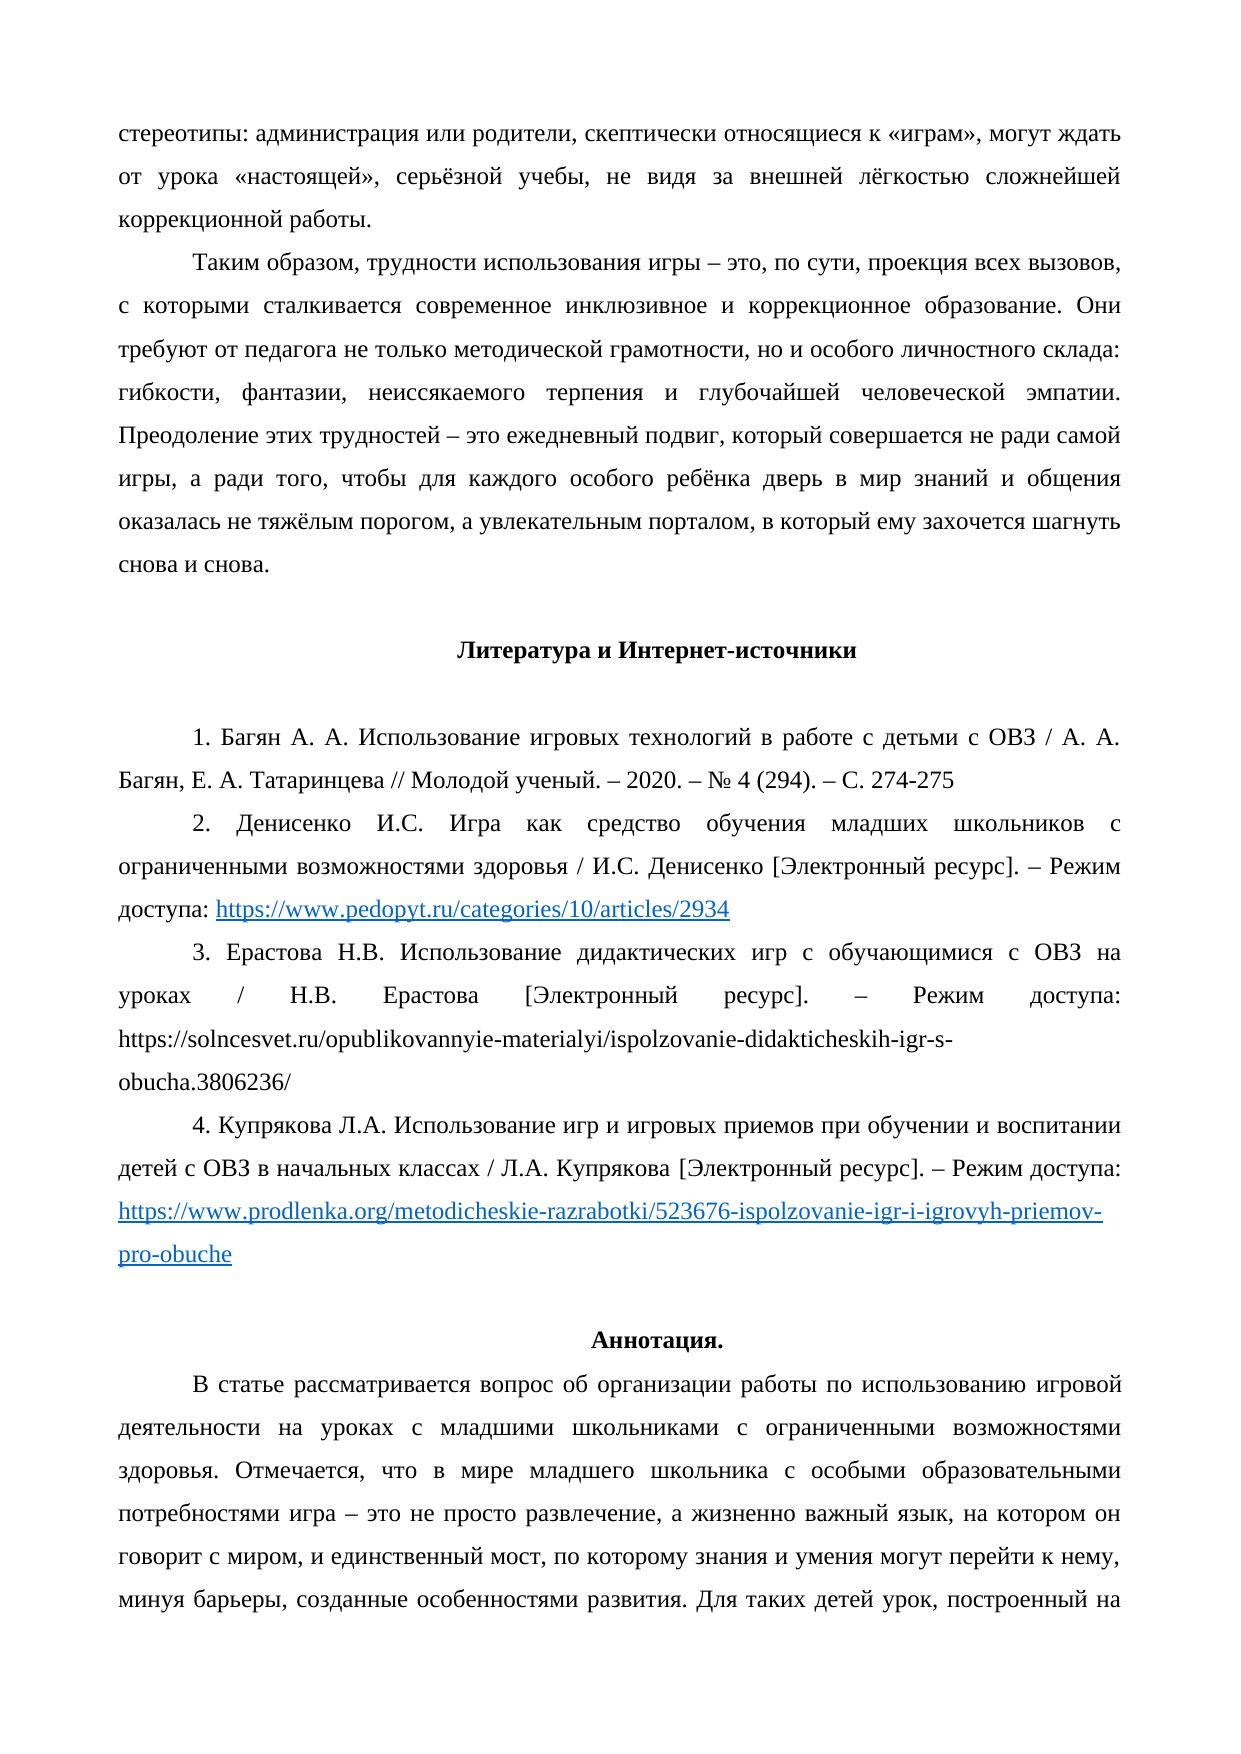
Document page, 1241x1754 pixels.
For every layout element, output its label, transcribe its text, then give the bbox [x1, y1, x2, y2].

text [118, 118, 1122, 233]
text 4. Купрякова Л.А. Использование игр и игровых приемов при обучении и воспитании детей с ОВЗ в начальных классах / Л.А. Купрякова [Электронный ресурс]. – Режим доступа: https://www.prodlenka.org/metodicheskie-razrabotki/523676-ispolzovanie-igr-i-igrovyh-priemov-pro-obuche [118, 1110, 1122, 1268]
text 2. Денисенко И.С. Игра как средство обучения младших школьников с ограниченными возможностями здоровья / И.С. Денисенко [Электронный ресурс]. – Режим доступа: https://www.pedopyt.ru/categories/10/articles/2934 [118, 808, 1122, 923]
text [118, 1369, 1122, 1613]
text Таким образом, трудности использования игры – это, по сути, проекция всех вызовов, с которыми сталкивается современное инклюзивное и коррекционное образование. Они требуют от педагога не только методической грамотности, но и особого личностного склада: гибкости, фантазии, неиссякаемого терпения и глубочайшей человеческой эмпатии. Преодоление этих трудностей – это ежедневный подвиг, который совершается не ради самой игры, а ради того, чтобы для каждого особого ребёнка дверь в мир знаний и общения оказалась не тяжёлым порогом, а увлекательным порталом, в который ему захочется шагнуть снова и снова. [118, 247, 1122, 578]
text Литература и Интернет-источники [118, 636, 1122, 664]
text 3. Ерастова Н.В. Использование дидактических игр с обучающимися с ОВЗ на уроках / Н.В. Ерастова [Электронный ресурс]. – Режим доступа: https://solncesvet.ru/opublikovannyie-materialyi/ispolzovanie-didakticheskih-igr-s-obucha.3806236/ [118, 937, 1122, 1096]
text Аннотация. [118, 1326, 1122, 1354]
text 1. Багян А. А. Использование игровых технологий в работе с детьми с ОВЗ / А. А. Багян, Е. А. Татаринцева // Молодой ученый. – 2020. – № 4 (294). – С. 274-275 [118, 722, 1122, 794]
